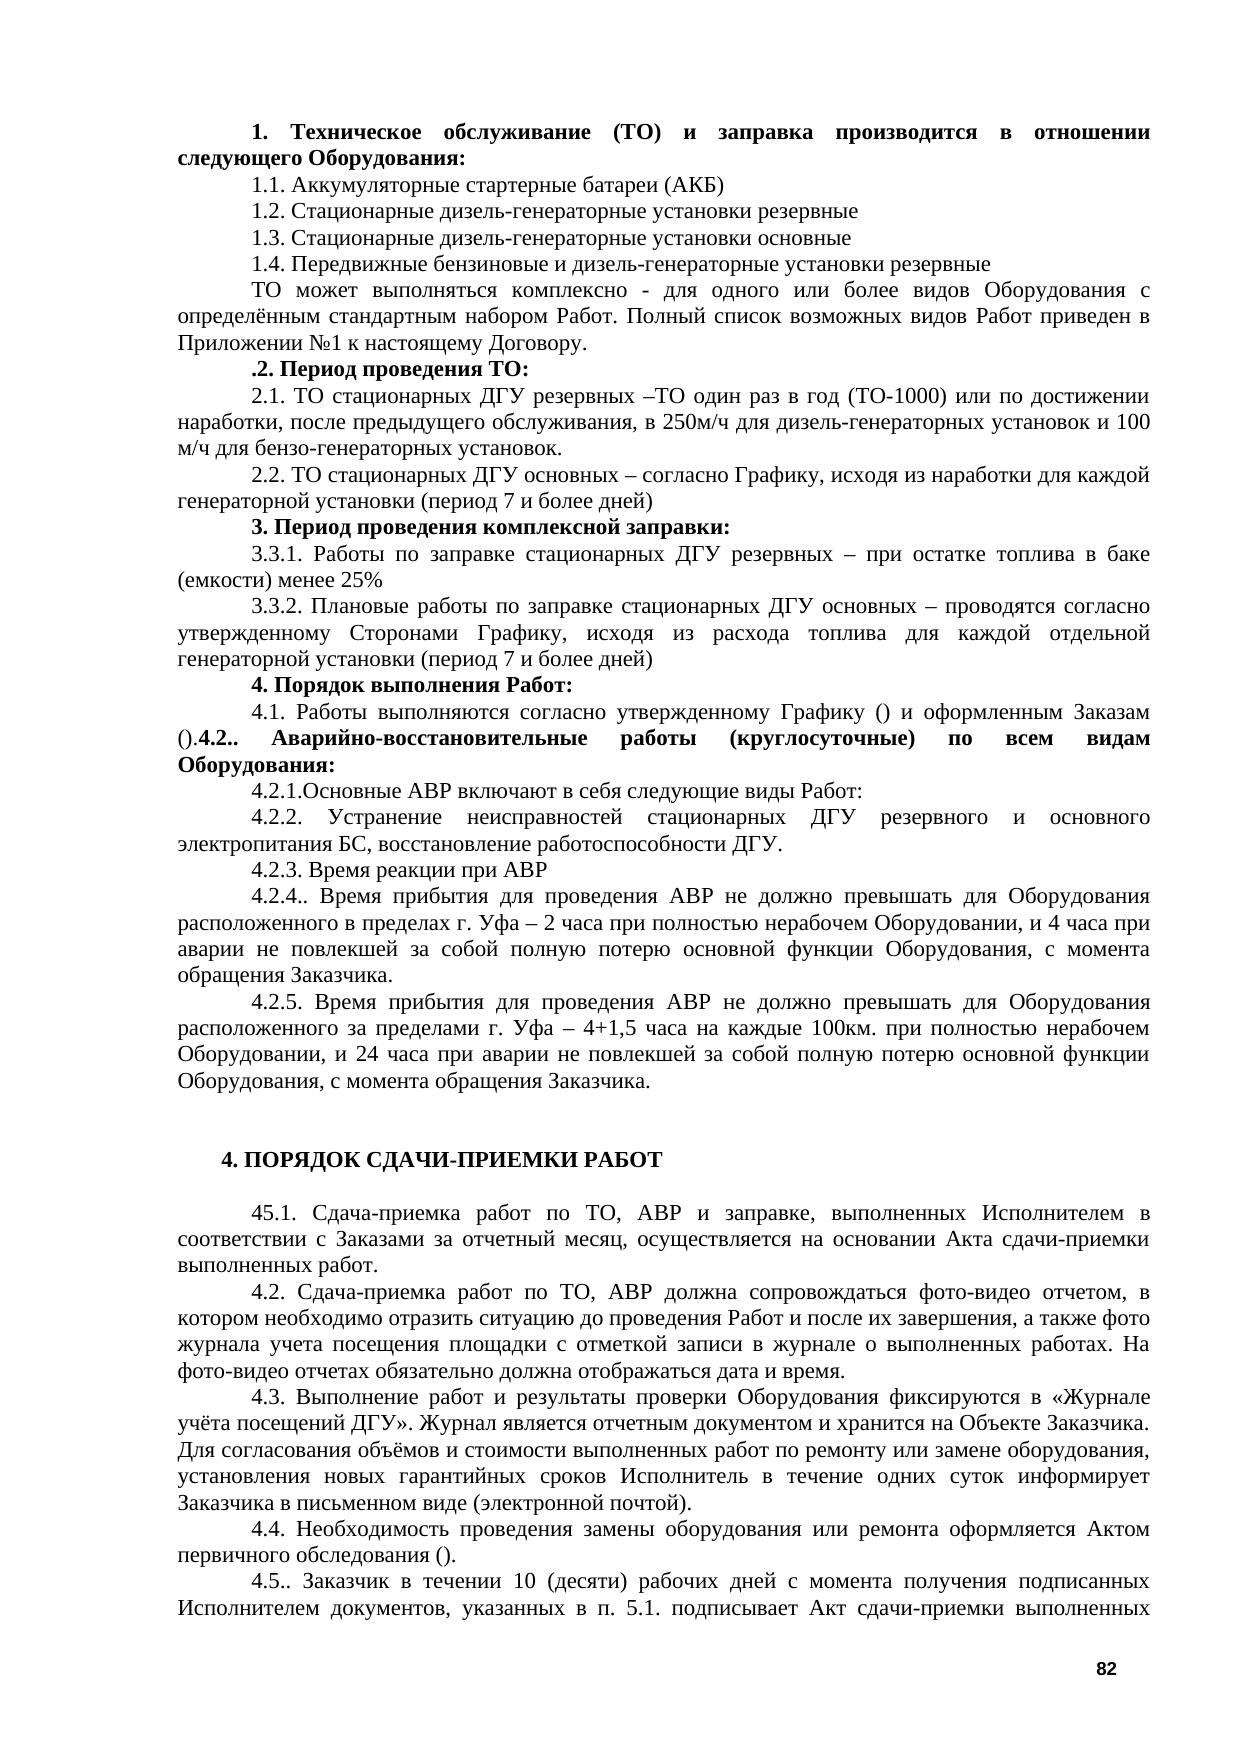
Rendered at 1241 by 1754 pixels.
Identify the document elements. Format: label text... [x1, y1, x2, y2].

text .2. Период проведения ТО: [177, 355, 1152, 382]
text 4.3. Выполнение работ и результаты проверки Оборудования фиксируются в «Журнале учёта посещений ДГУ». Журнал является отчетным документом и хранится на Объекте Заказчика. Для согласования объёмов и стоимости выполненных работ по ремонту или замене оборудования, установления новых гарантийных сроков Исполнитель в течение одних суток информирует Заказчика в письменном виде (электронной почтой). [177, 1383, 1152, 1515]
text 4.2.1.Основные АВР включают в себя следующие виды Работ: [177, 777, 1152, 803]
text 4.2.3. Время реакции при АВР [177, 856, 1152, 882]
text 4.2.2. Устранение неисправностей стационарных ДГУ резервного и основного электропитания БС, восстановление работоспособности ДГУ. [177, 803, 1152, 856]
text 1.4. Передвижные бензиновые и дизель-генераторные установки резервные [177, 250, 1152, 276]
text 4.4. Необходимость проведения замены оборудования или ремонта оформляется Актом первичного обследования (). [177, 1515, 1152, 1568]
text 2.1. ТО стационарных ДГУ резервных –ТО один раз в год (ТО-1000) или по достижении наработки, после предыдущего обслуживания, в 250м/ч для дизель-генераторных установок и 100 м/ч для бензо-генераторных установок. [177, 382, 1152, 461]
text 4.1. Работы выполняются согласно утвержденному Графику () и оформленным Заказам ().4.2.. Аварийно-восстановительные работы (круглосуточные) по всем видам Оборудования: [177, 698, 1152, 777]
text 4. ПОРЯДОК СДАЧИ-ПРИЕМКИ РАБОТ [177, 1146, 1152, 1172]
text 4.2.5. Время прибытия для проведения АВР не должно превышать для Оборудования расположенного за пределами г. Уфа – 4+1,5 часа на каждые 100км. при полностью нерабочем Оборудовании, и 24 часа при аварии не повлекшей за собой полную потерю основной функции Оборудования, с момента обращения Заказчика. [177, 988, 1152, 1093]
text 1.1. Аккумуляторные стартерные батареи (АКБ) [177, 171, 1152, 197]
text 3.3.2. Плановые работы по заправке стационарных ДГУ основных – проводятся согласно утвержденному Сторонами Графику, исходя из расхода топлива для каждой отдельной генераторной установки (период 7 и более дней) [177, 592, 1152, 672]
text 4. Порядок выполнения Работ: [177, 672, 1152, 698]
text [177, 1568, 1152, 1620]
text 1.2. Стационарные дизель-генераторные установки резервные [177, 197, 1152, 223]
text 4.2. Сдача-приемка работ по ТО, АВР должна сопровождаться фото-видео отчетом, в котором необходимо отразить ситуацию до проведения Работ и после их завершения, а также фото журнала учета посещения площадки с отметкой записи в журнале о выполненных работах. На фото-видео отчетах обязательно должна отображаться дата и время. [177, 1278, 1152, 1383]
text 1.3. Стационарные дизель-генераторные установки основные [177, 223, 1152, 250]
text 1. Техническое обслуживание (ТО) и заправка производится в отношении следующего Оборудования: [177, 118, 1152, 171]
text 45.1. Сдача-приемка работ по ТО, АВР и заправке, выполненных Исполнителем в соответствии с Заказами за отчетный месяц, осуществляется на основании Акта сдачи-приемки выполненных работ. [177, 1199, 1152, 1278]
text 3.3.1. Работы по заправке стационарных ДГУ резервных – при остатке топлива в баке (емкости) менее 25% [177, 540, 1152, 592]
text 2.2. ТО стационарных ДГУ основных – согласно Графику, исходя из наработки для каждой генераторной установки (период 7 и более дней) [177, 461, 1152, 513]
text 4.2.4.. Время прибытия для проведения АВР не должно превышать для Оборудования расположенного в пределах г. Уфа – 2 часа при полностью нерабочем Оборудовании, и 4 часа при аварии не повлекшей за собой полную потерю основной функции Оборудования, с момента обращения Заказчика. [177, 882, 1152, 988]
text 3. Период проведения комплексной заправки: [177, 513, 1152, 540]
text ТО может выполняться комплексно - для одного или более видов Оборудования с определённым стандартным набором Работ. Полный список возможных видов Работ приведен в Приложении №1 к настоящему Договору. [177, 276, 1152, 355]
